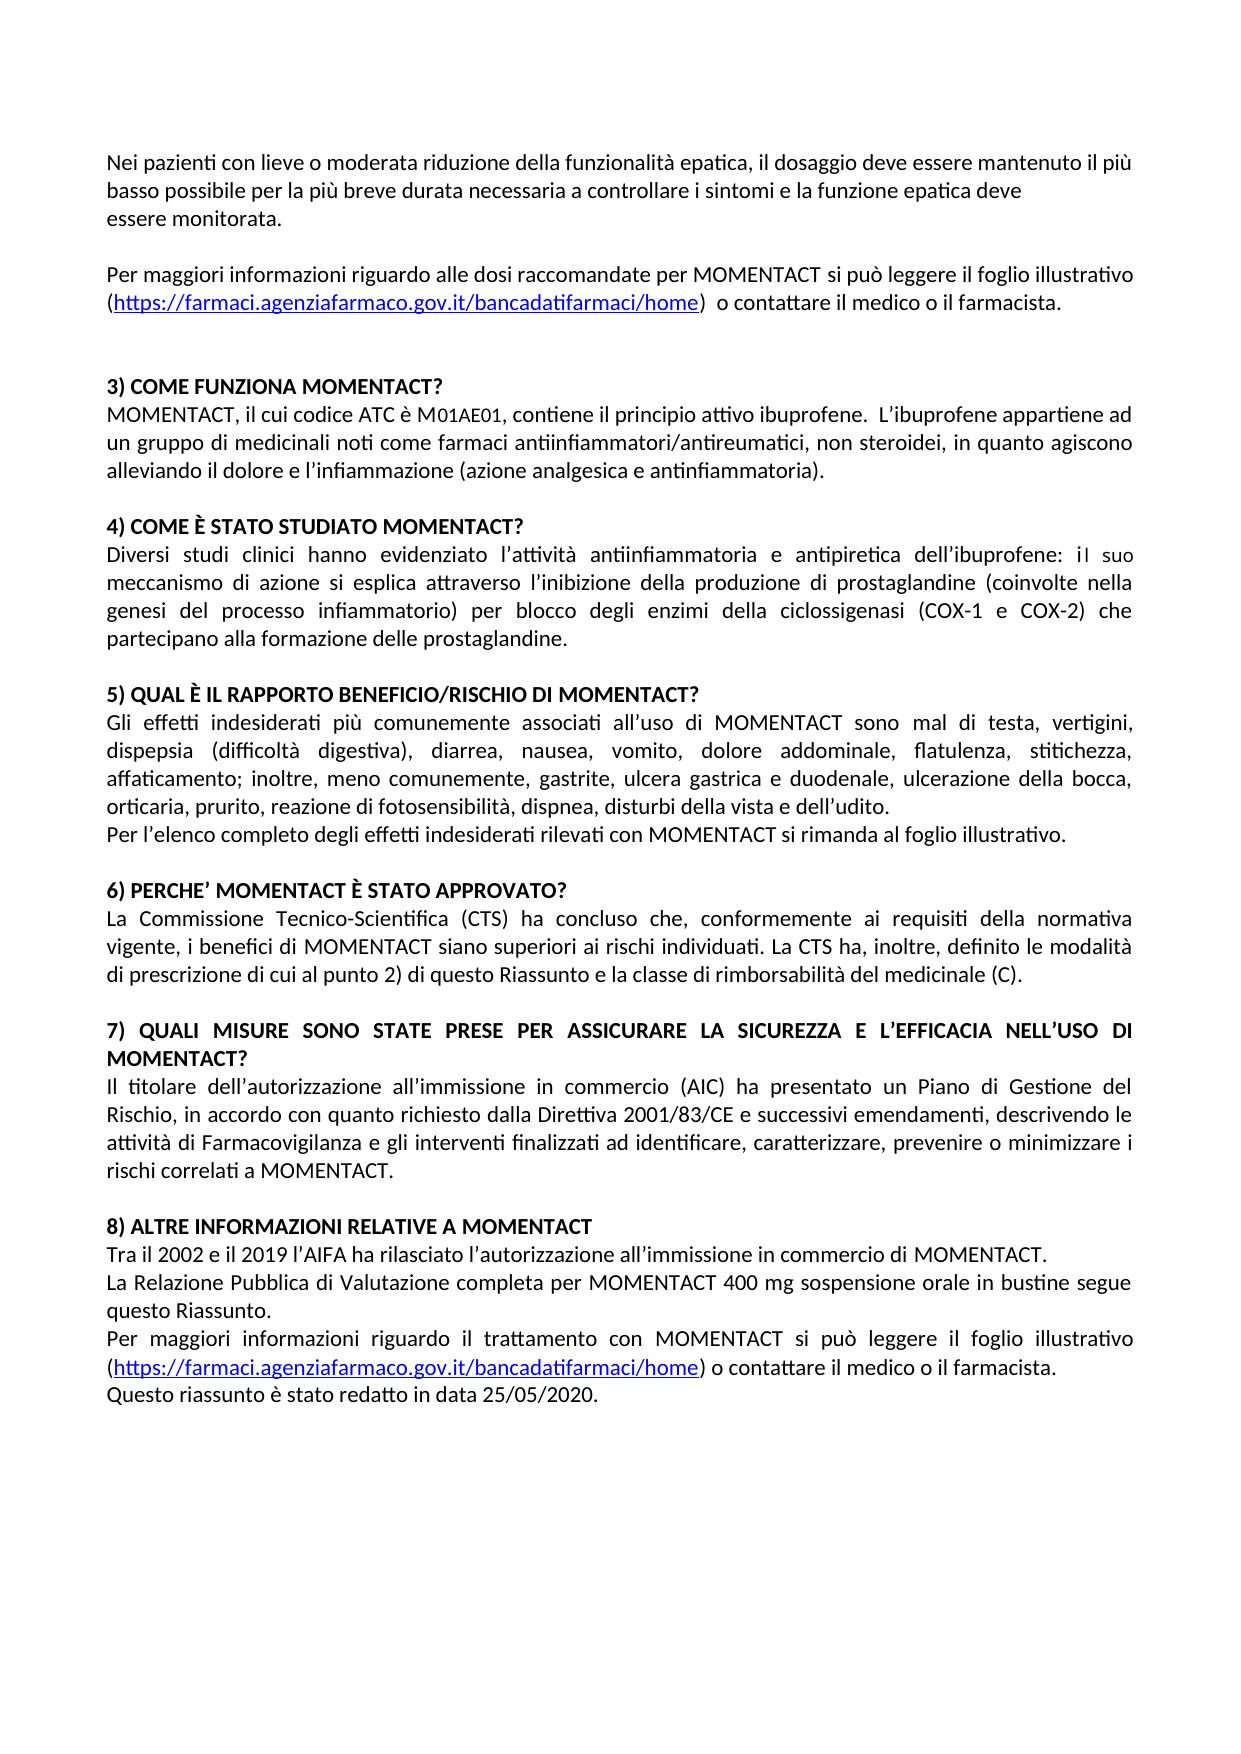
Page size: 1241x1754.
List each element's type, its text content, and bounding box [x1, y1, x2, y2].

text 4) COME È STATO STUDIATO MOMENTACT? [106, 512, 1134, 540]
text MOMENTACT, il cui codice ATC è M01AE01, contiene il principio attivo ibuprofene. L’ibuprofene appartiene ad un gruppo di medicinali noti come farmaci antiinfiammatori/antireumatici, non steroidei, in quanto agiscono alleviando il dolore e l’infiammazione (azione analgesica e antinfiammatoria). [106, 400, 1134, 484]
text Tra il 2002 e il 2019 l’AIFA ha rilasciato l’autorizzazione all’immissione in commercio di MOMENTACT. [106, 1241, 1134, 1268]
text La Relazione Pubblica di Valutazione completa per MOMENTACT 400 mg sospensione orale in bustine segue questo Riassunto. [106, 1268, 1134, 1324]
text Per maggiori informazioni riguardo il trattamento con MOMENTACT si può leggere il foglio illustrativo (https://farmaci.agenziafarmaco.gov.it/bancadatifarmaci/home) o contattare il medico o il farmacista. [106, 1324, 1134, 1381]
text La Commissione Tecnico-Scientifica (CTS) ha concluso che, conformemente ai requisiti della normativa vigente, i benefici di MOMENTACT siano superiori ai rischi individuati. La CTS ha, inoltre, definito le modalità di prescrizione di cui al punto 2) di questo Riassunto e la classe di rimborsabilità del medicinale (C). [106, 904, 1134, 988]
text Nei pazienti con lieve o moderata riduzione della funzionalità epatica, il dosaggio deve essere mantenuto il più basso possibile per la più breve durata necessaria a controllare i sintomi e la funzione epatica deve [106, 148, 1134, 204]
text 5) QUAL È IL RAPPORTO BENEFICIO/RISCHIO DI MOMENTACT? [106, 680, 1134, 708]
text Gli effetti indesiderati più comunemente associati all’uso di MOMENTACT sono mal di testa, vertigini, dispepsia (difficoltà digestiva), diarrea, nausea, vomito, dolore addominale, flatulenza, stitichezza, affaticamento; inoltre, meno comunemente, gastrite, ulcera gastrica e duodenale, ulcerazione della bocca, orticaria, prurito, reazione di fotosensibilità, dispnea, disturbi della vista e dell’udito. [106, 708, 1134, 820]
text 3) COME FUNZIONA MOMENTACT? [106, 372, 1134, 400]
text Diversi studi clinici hanno evidenziato l’attività antiinfiammatoria e antipiretica dell’ibuprofene: il suo meccanismo di azione si esplica attraverso l’inibizione della produzione di prostaglandine (coinvolte nella genesi del processo infiammatorio) per blocco degli enzimi della ciclossigenasi (COX-1 e COX-2) che partecipano alla formazione delle prostaglandine. [106, 540, 1134, 652]
text Per l’elenco completo degli effetti indesiderati rilevati con MOMENTACT si rimanda al foglio illustrativo. [106, 820, 1134, 848]
text Per maggiori informazioni riguardo alle dosi raccomandate per MOMENTACT si può leggere il foglio illustrativo (https://farmaci.agenziafarmaco.gov.it/bancadatifarmaci/home) o contattare il medico o il farmacista. [106, 260, 1134, 316]
text 7) QUALI MISURE SONO STATE PRESE PER ASSICURARE LA SICUREZZA E L’EFFICACIA NELL’USO DI MOMENTACT? [106, 1016, 1134, 1072]
text Il titolare dell’autorizzazione all’immissione in commercio (AIC) ha presentato un Piano di Gestione del Rischio, in accordo con quanto richiesto dalla Direttiva 2001/83/CE e successivi emendamenti, descrivendo le attività di Farmacovigilanza e gli interventi finalizzati ad identificare, caratterizzare, prevenire o minimizzare i rischi correlati a MOMENTACT. [106, 1072, 1134, 1184]
text essere monitorata. [106, 204, 1134, 232]
text Questo riassunto è stato redatto in data 25/05/2020. [106, 1381, 1134, 1409]
text 6) PERCHE’ MOMENTACT È STATO APPROVATO? [106, 876, 1134, 904]
text 8) ALTRE INFORMAZIONI RELATIVE A MOMENTACT [106, 1212, 1134, 1241]
